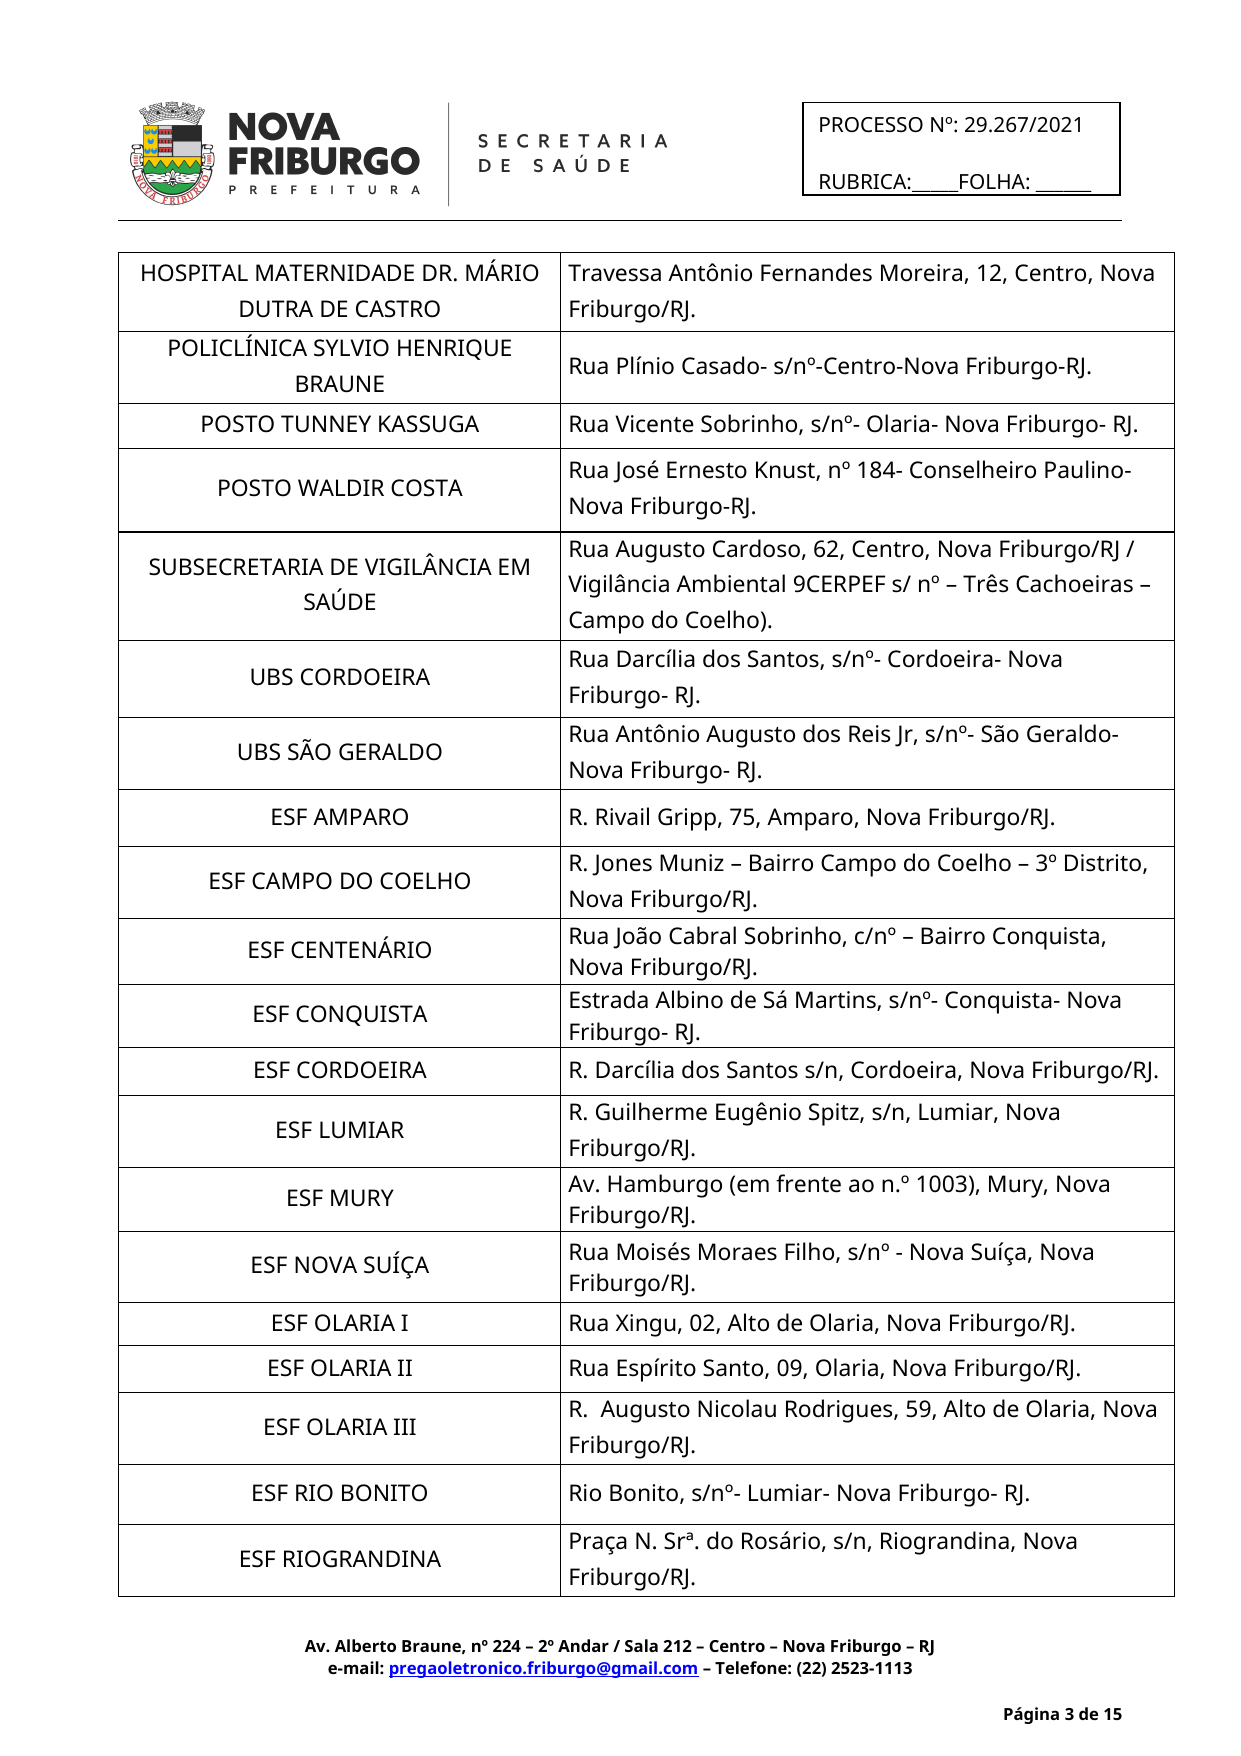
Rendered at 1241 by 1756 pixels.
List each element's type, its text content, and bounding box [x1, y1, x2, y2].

picture [118, 92, 683, 218]
table_cell Travessa Antônio Fernandes Moreira, 12, Centro, Nova Friburgo/RJ. [561, 253, 1174, 331]
table_cell POSTO TUNNEY KASSUGA [119, 404, 560, 447]
table_cell Rua Xingu, 02, Alto de Olaria, Nova Friburgo/RJ. [561, 1303, 1174, 1345]
table_cell Rua Vicente Sobrinho, s/nº- Olaria- Nova Friburgo- RJ. [561, 404, 1174, 447]
table_cell Av. Hamburgo (em frente ao n.º 1003), Mury, Nova Friburgo/RJ. [561, 1168, 1174, 1231]
table_cell Rua José Ernesto Knust, nº 184- Conselheiro Paulino- Nova Friburgo-RJ. [561, 449, 1174, 531]
table_cell Praça N. Srª. do Rosário, s/n, Riograndina, Nova Friburgo/RJ. [561, 1525, 1174, 1596]
table_cell Rua Espírito Santo, 09, Olaria, Nova Friburgo/RJ. [561, 1346, 1174, 1392]
table_cell ESF OLARIA II [119, 1346, 560, 1392]
table_cell ESF RIO BONITO [119, 1465, 560, 1524]
table_cell R. Augusto Nicolau Rodrigues, 59, Alto de Olaria, Nova Friburgo/RJ. [561, 1393, 1174, 1464]
table_cell R. Jones Muniz – Bairro Campo do Coelho – 3º Distrito, Nova Friburgo/RJ. [561, 847, 1174, 918]
table_cell Rua Darcília dos Santos, s/nº- Cordoeira- Nova Friburgo- RJ. [561, 641, 1174, 717]
table_cell POSTO WALDIR COSTA [119, 449, 560, 531]
table_cell POLICLÍNICA SYLVIO HENRIQUE BRAUNE [119, 332, 560, 403]
table_cell ESF LUMIAR [119, 1096, 560, 1167]
table_cell R. Darcília dos Santos s/n, Cordoeira, Nova Friburgo/RJ. [561, 1048, 1174, 1095]
table_cell SUBSECRETARIA DE VIGILÂNCIA EM SAÚDE [119, 533, 560, 639]
table_cell ESF RIOGRANDINA [119, 1525, 560, 1596]
table_cell ESF CORDOEIRA [119, 1048, 560, 1095]
table_cell UBS CORDOEIRA [119, 641, 560, 717]
table_cell HOSPITAL MATERNIDADE DR. MÁRIO DUTRA DE CASTRO [119, 253, 560, 331]
table_cell ESF OLARIA III [119, 1393, 560, 1464]
table_cell ESF NOVA SUÍÇA [119, 1232, 560, 1302]
table_cell R. Rivail Gripp, 75, Amparo, Nova Friburgo/RJ. [561, 790, 1174, 846]
table_cell ESF CONQUISTA [119, 985, 560, 1047]
table_cell Rua João Cabral Sobrinho, c/nº – Bairro Conquista, Nova Friburgo/RJ. [561, 919, 1174, 983]
table_cell ESF MURY [119, 1168, 560, 1231]
table_cell Rua Augusto Cardoso, 62, Centro, Nova Friburgo/RJ / Vigilância Ambiental 9CERPEF s/ nº – Três Cachoeiras – Campo do Coelho). [561, 533, 1174, 639]
table_cell Rua Plínio Casado- s/nº-Centro-Nova Friburgo-RJ. [561, 332, 1174, 403]
table_cell R. Guilherme Eugênio Spitz, s/n, Lumiar, Nova Friburgo/RJ. [561, 1096, 1174, 1167]
table_cell ESF CENTENÁRIO [119, 919, 560, 983]
table_cell ESF CAMPO DO COELHO [119, 847, 560, 918]
table_cell Estrada Albino de Sá Martins, s/nº- Conquista- Nova Friburgo- RJ. [561, 985, 1174, 1047]
table_cell UBS SÃO GERALDO [119, 718, 560, 789]
table_cell ESF AMPARO [119, 790, 560, 846]
table_cell Rio Bonito, s/nº- Lumiar- Nova Friburgo- RJ. [561, 1465, 1174, 1524]
table_cell Rua Moisés Moraes Filho, s/nº - Nova Suíça, Nova Friburgo/RJ. [561, 1232, 1174, 1302]
table_cell ESF OLARIA I [119, 1303, 560, 1345]
table_cell Rua Antônio Augusto dos Reis Jr, s/nº- São Geraldo- Nova Friburgo- RJ. [561, 718, 1174, 789]
